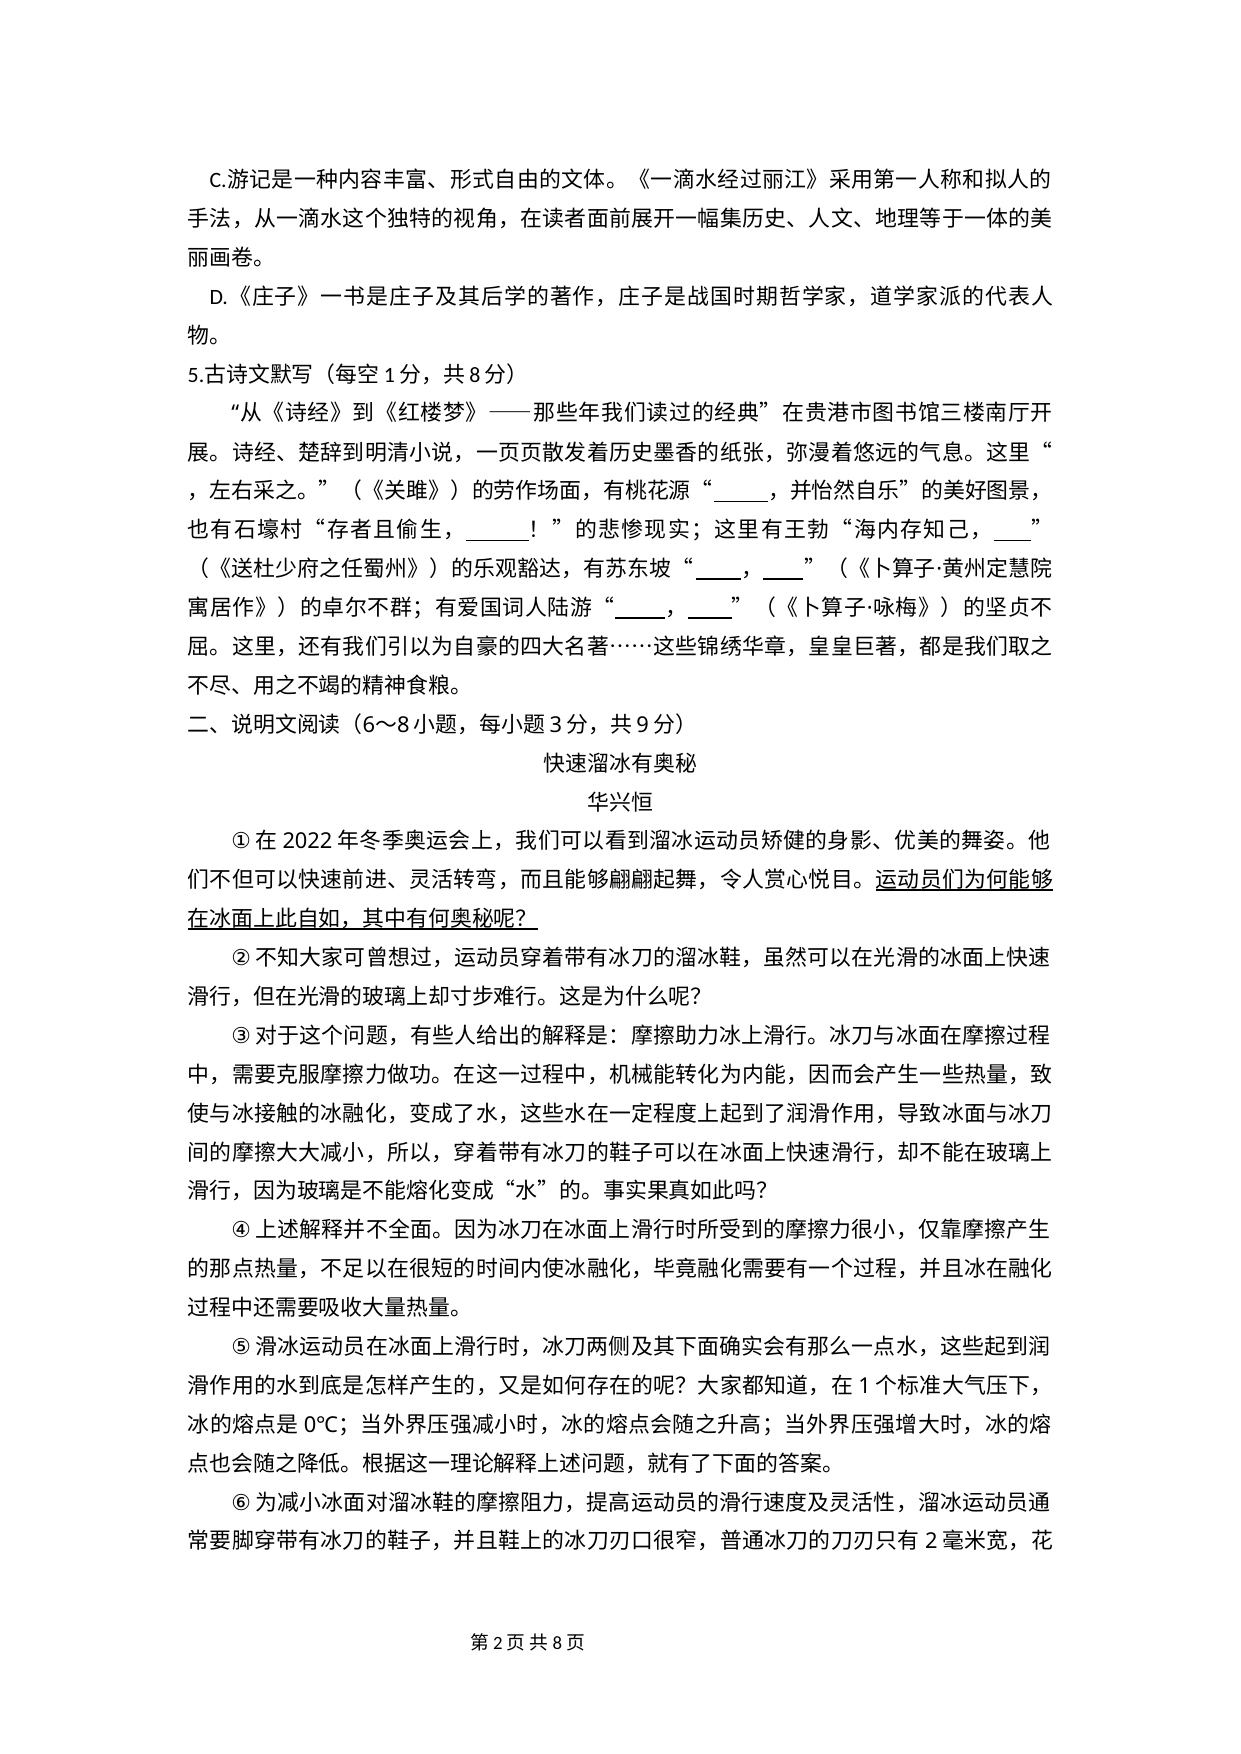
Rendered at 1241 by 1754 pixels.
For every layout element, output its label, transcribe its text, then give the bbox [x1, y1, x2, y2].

text 华兴恒 [187, 784, 1053, 817]
text ③对于这个问题，有些人给出的解释是：摩擦助力冰上滑行。冰刀与冰面在摩擦过程中，需要克服摩擦力做功。在这一过程中，机械能转化为内能，因而会产生一些热量，致使与冰接触的冰融化，变成了水，这些水在一定程度上起到了润滑作用，导致冰面与冰刀间的摩擦大大减小，所以，穿着带有冰刀的鞋子可以在冰面上快速滑行，却不能在玻璃上滑行，因为玻璃是不能熔化变成“水”的。事实果真如此吗？ [187, 1017, 1053, 1206]
text “从《诗经》到《红楼梦》——那些年我们读过的经典”在贵港市图书馆三楼南厅开展。诗经、楚辞到明清小说，一页页散发着历史墨香的纸张，弥漫着悠远的气息。这里“ ，左右采之。”（《关雎》）的劳作场面，有桃花源“ ，并怡然自乐”的美好图景，也有石壕村“存者且偷生， ！”的悲惨现实；这里有王勃“海内存知己， ”（《送杜少府之任蜀州》）的乐观豁达，有苏东坡“ ， ”（《卜算子·黄州定慧院寓居作》）的卓尔不群；有爱国词人陆游“ ， ”（《卜算子·咏梅》）的坚贞不屈。这里，还有我们引以为自豪的四大名著……这些锦绣华章，皇皇巨著，都是我们取之不尽、用之不竭的精神食粮。 [187, 395, 1053, 700]
text C.游记是一种内容丰富、形式自由的文体。《一滴水经过丽江》采用第一人称和拟人的手法，从一滴水这个独特的视角，在读者面前展开一幅集历史、人文、地理等于一体的美丽画卷。 [187, 162, 1053, 272]
text ①在2022年冬季奥运会上，我们可以看到溜冰运动员矫健的身影、优美的舞姿。他们不但可以快速前进、灵活转弯，而且能够翩翩起舞，令人赏心悦目。运动员们为何能够在冰面上此自如，其中有何奥秘呢？ [187, 823, 1053, 933]
text 5.古诗文默写（每空1分，共8分） [187, 356, 1053, 389]
text 二、说明文阅读（6～8小题，每小题3分，共9分） [187, 707, 1053, 739]
text ④上述解释并不全面。因为冰刀在冰面上滑行时所受到的摩擦力很小，仅靠摩擦产生的那点热量，不足以在很短的时间内使冰融化，毕竟融化需要有一个过程，并且冰在融化过程中还需要吸收大量热量。 [187, 1212, 1053, 1322]
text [187, 1484, 1053, 1556]
text ②不知大家可曾想过，运动员穿着带有冰刀的溜冰鞋，虽然可以在光滑的冰面上快速滑行，但在光滑的玻璃上却寸步难行。这是为什么呢？ [187, 939, 1053, 1011]
text 快速溜冰有奥秘 [187, 745, 1053, 778]
text D.《庄子》一书是庄子及其后学的著作，庄子是战国时期哲学家，道学家派的代表人物。 [187, 279, 1053, 350]
text ⑤滑冰运动员在冰面上滑行时，冰刀两侧及其下面确实会有那么一点水，这些起到润滑作用的水到底是怎样产生的，又是如何存在的呢？大家都知道，在1个标准大气压下，冰的熔点是0℃；当外界压强减小时，冰的熔点会随之升高；当外界压强增大时，冰的熔点也会随之降低。根据这一理论解释上述问题，就有了下面的答案。 [187, 1328, 1053, 1478]
